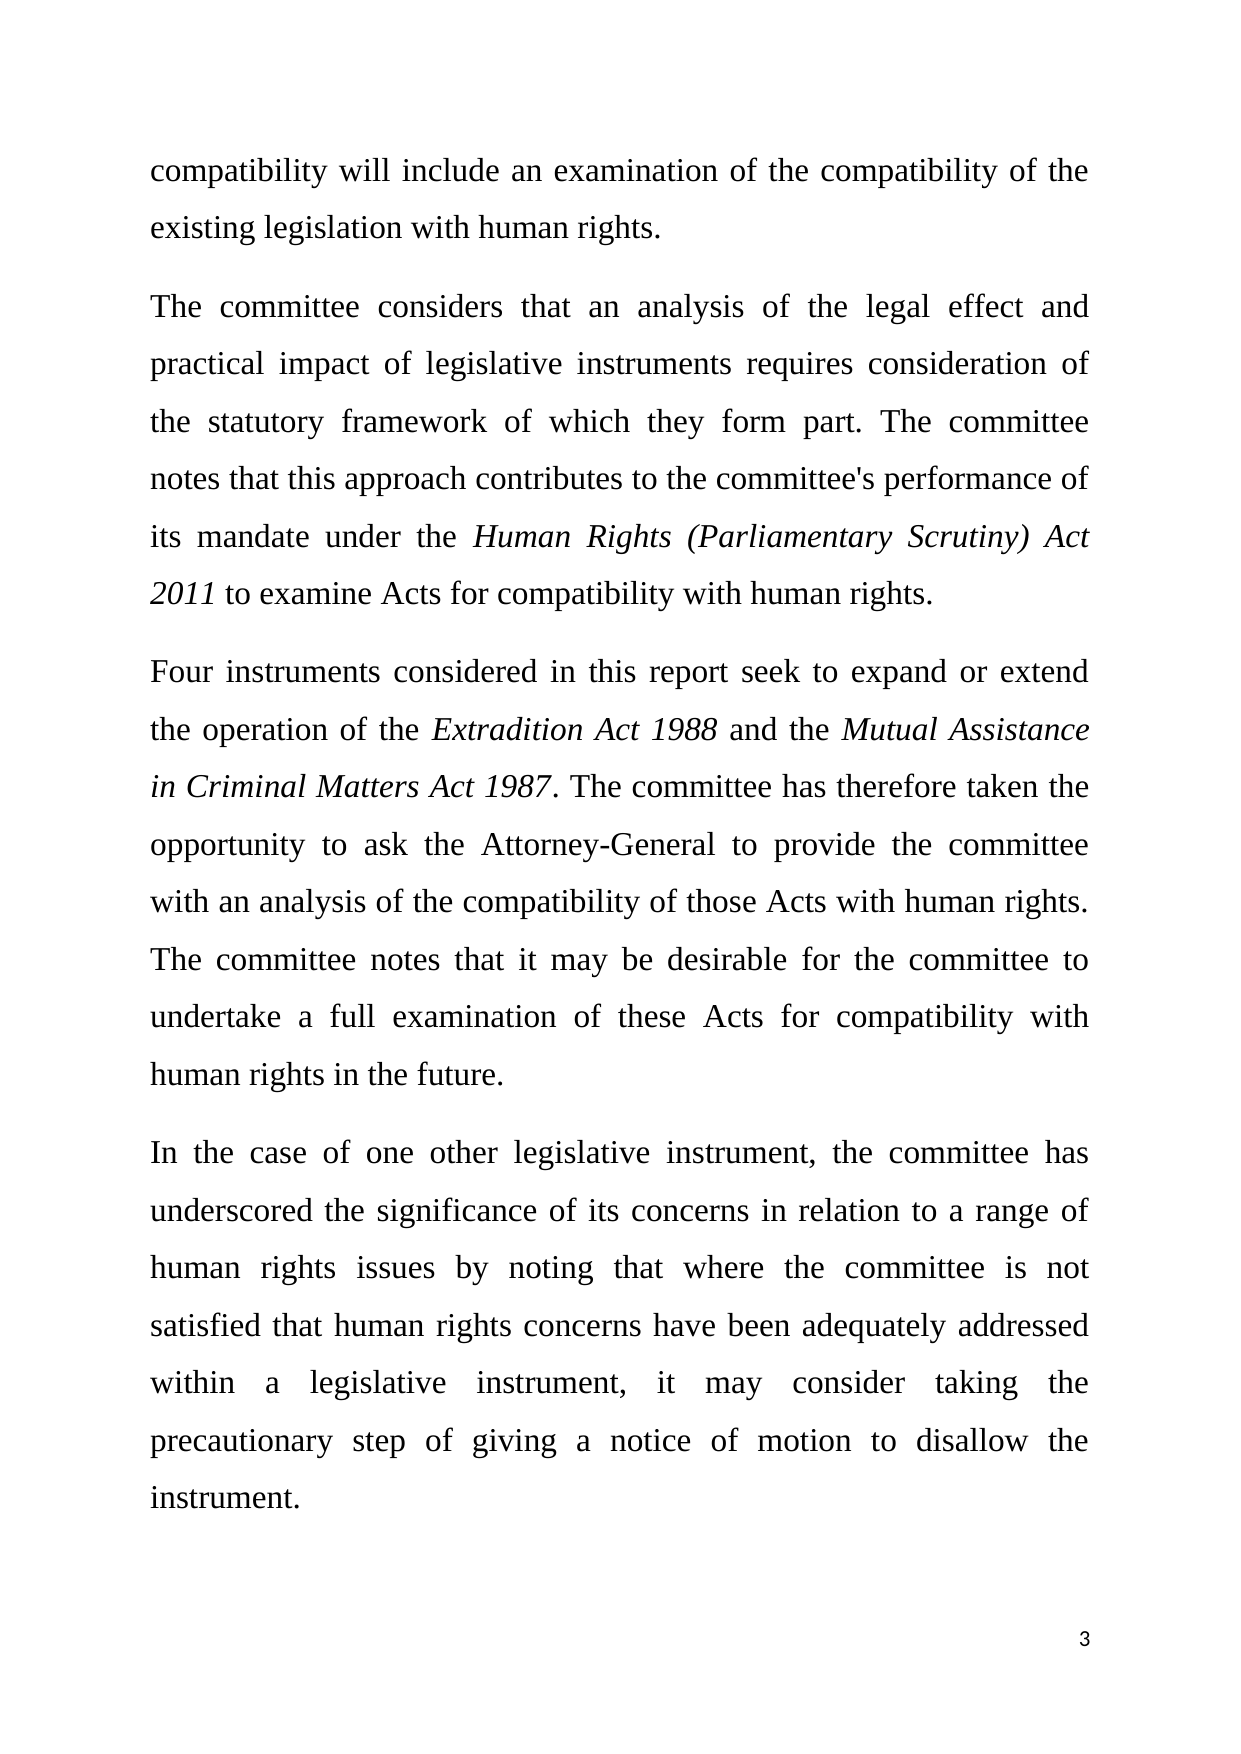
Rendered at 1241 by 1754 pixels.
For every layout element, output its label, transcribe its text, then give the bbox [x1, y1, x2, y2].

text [150, 150, 1090, 246]
text Four instruments considered in this report seek to expand or extend the operation of the Extradition Act 1988 and the Mutual Assistance in Criminal Matters Act 1987. The committee has therefore taken the opportunity to ask the Attorney-General to provide the committee with an analysis of the compatibility of those Acts with human rights. The committee notes that it may be desirable for the committee to undertake a full examination of these Acts for compatibility with human rights in the future. [150, 652, 1090, 1092]
text In the case of one other legislative instrument, the committee has underscored the significance of its concerns in relation to a range of human rights issues by noting that where the committee is not satisfied that human rights concerns have been adequately addressed within a legislative instrument, it may consider taking the precautionary step of giving a notice of motion to disallow the instrument. [150, 1132, 1090, 1516]
text The committee considers that an analysis of the legal effect and practical impact of legislative instruments requires consideration of the statutory framework of which they form part. The committee notes that this approach contributes to the committee's performance of its mandate under the Human Rights (Parliamentary Scrutiny) Act 2011 to examine Acts for compatibility with human rights. [150, 286, 1090, 612]
